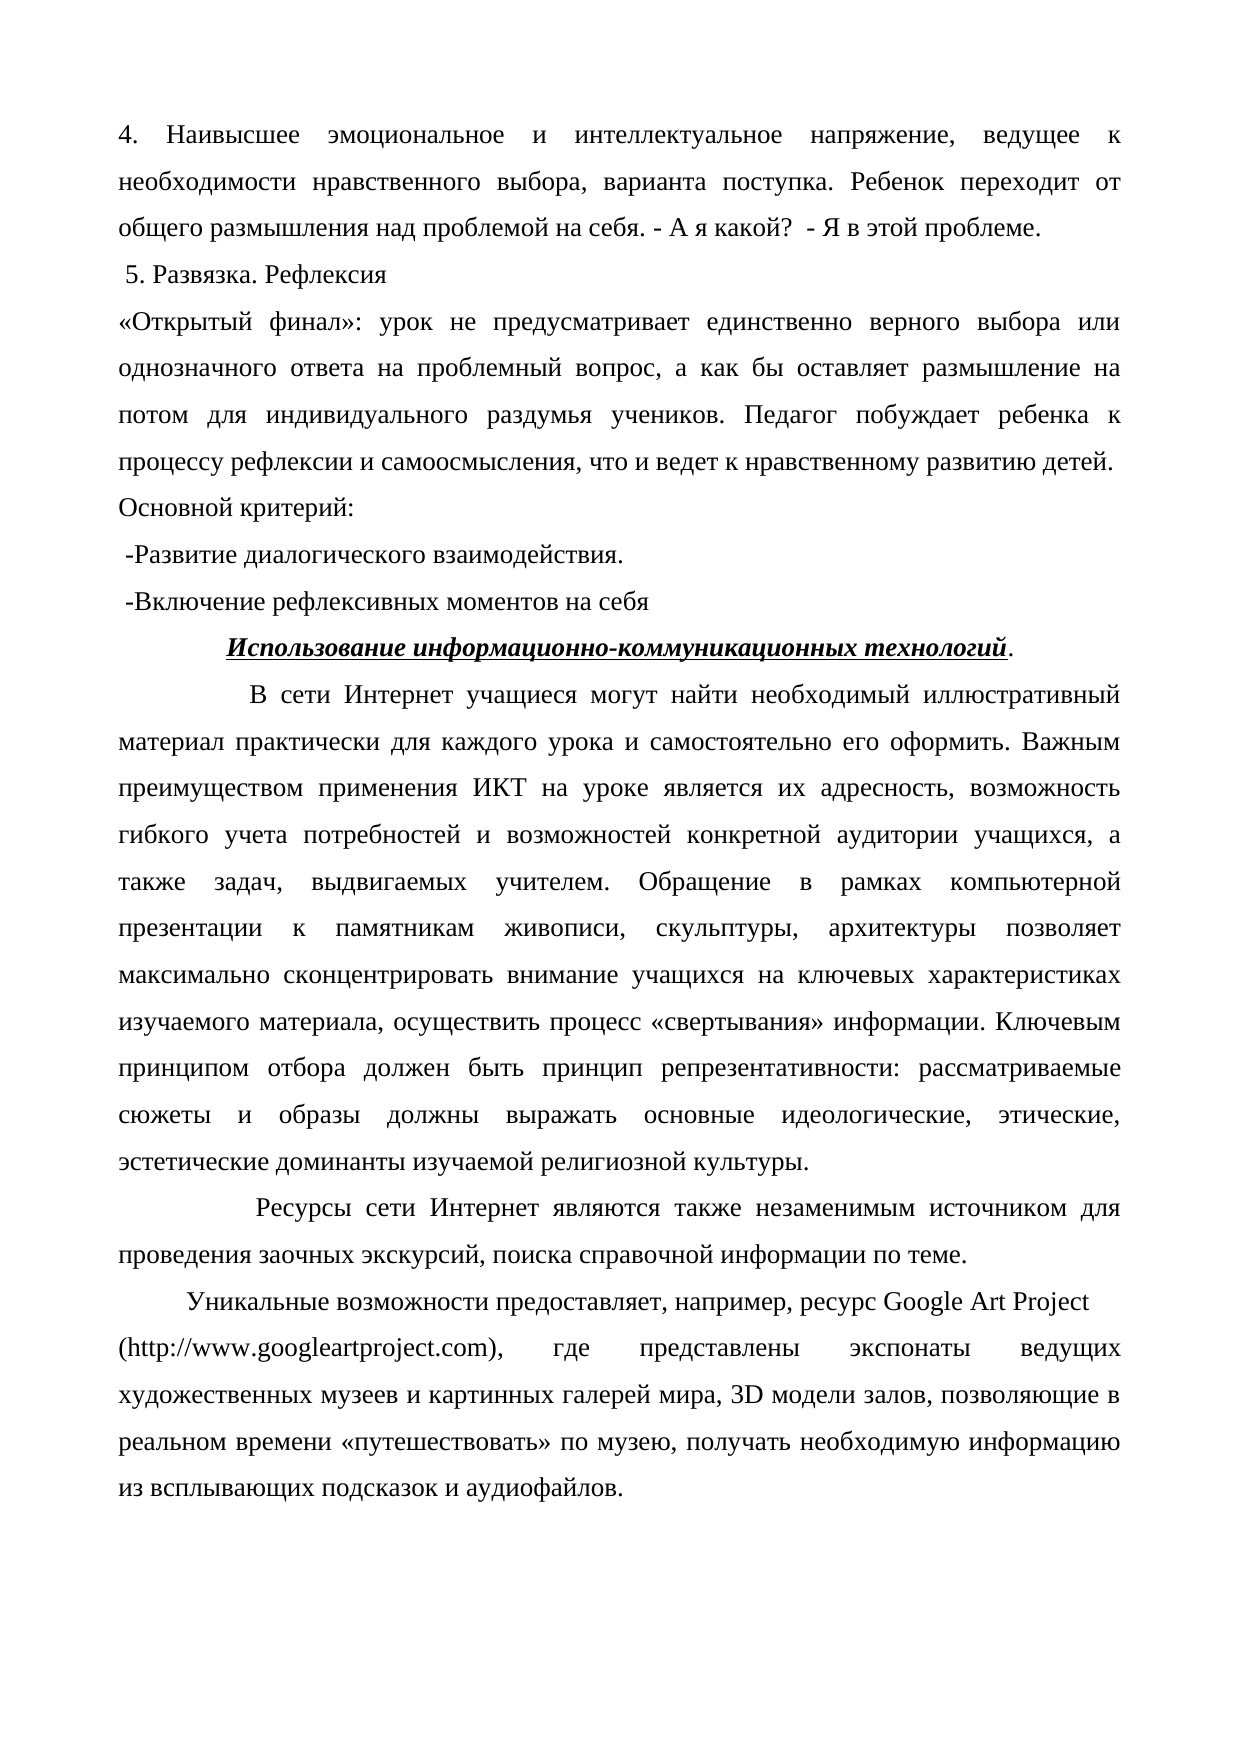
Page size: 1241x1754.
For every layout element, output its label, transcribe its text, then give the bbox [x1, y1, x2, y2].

text 5. Развязка. Рефлексия [118, 258, 1122, 289]
text Использование информационно-коммуникационных технологий. [118, 631, 1122, 663]
text «Открытый финал»: урок не предусматривает единственно верного выбора или однозначного ответа на проблемный вопрос, а как бы оставляет размышление на потом для индивидуального раздумья учеников. Педагог побуждает ребенка к процессу рефлексии и самоосмысления, что и ведет к нравственному развитию детей. [118, 305, 1122, 476]
text 4. Наивысшее эмоциональное и интеллектуальное напряжение, ведущее к необходимости нравственного выбора, варианта поступка. Ребенок переходит от общего размышления над проблемой на себя. - А я какой? - Я в этой проблеме. [118, 118, 1122, 243]
text -Развитие диалогического взаимодействия. [118, 538, 1122, 569]
text (http://www.googleartproject.com), где представлены экспонаты ведущих художественных музеев и картинных галерей мира, 3D модели залов, позволяющие в реальном времени «путешествовать» по музею, получать необходимую информацию из всплывающих подсказок и аудиофайлов. [118, 1331, 1122, 1503]
text Ресурсы сети Интернет являются также незаменимым источником для проведения заочных экскурсий, поиска справочной информации по теме. [118, 1191, 1122, 1269]
text Основной критерий: [118, 491, 1122, 523]
text Уникальные возможности предоставляет, например, ресурс Google Art Project [118, 1285, 1122, 1316]
text -Включение рефлексивных моментов на себя [118, 585, 1122, 616]
text В сети Интернет учащиеся могут найти необходимый иллюстративный материал практически для каждого урока и самостоятельно его оформить. Важным преимуществом применения ИКТ на уроке является их адресность, возможность гибкого учета потребностей и возможностей конкретной аудитории учащихся, а также задач, выдвигаемых учителем. Обращение в рамках компьютерной презентации к памятникам живописи, скульптуры, архитектуры позволяет максимально сконцентрировать внимание учащихся на ключевых характеристиках изучаемого материала, осуществить процесс «свертывания» информации. Ключевым принципом отбора должен быть принцип репрезентативности: рассматриваемые сюжеты и образы должны выражать основные идеологические, этические, эстетические доминанты изучаемой религиозной культуры. [118, 678, 1122, 1176]
